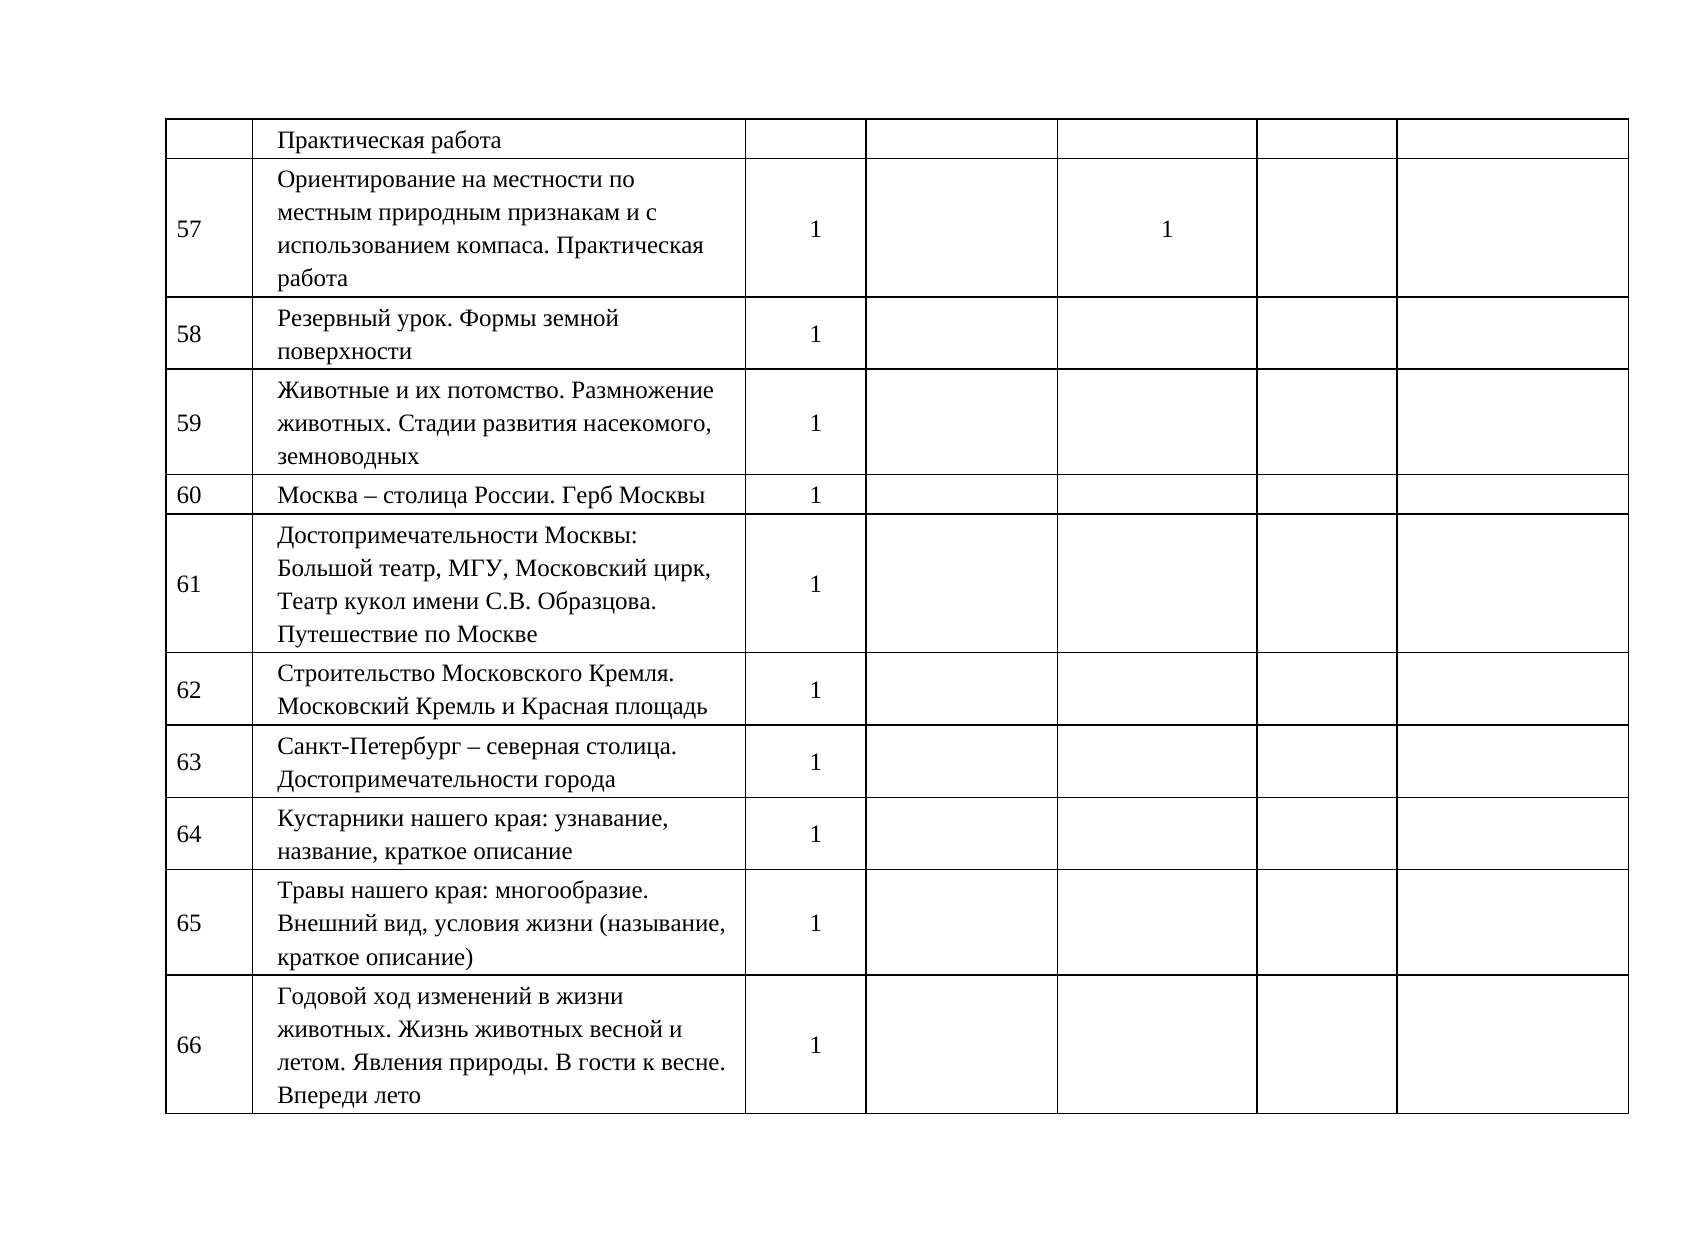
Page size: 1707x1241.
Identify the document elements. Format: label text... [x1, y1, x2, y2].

table_cell [1058, 726, 1256, 796]
table_cell [1398, 298, 1628, 368]
table_cell Животные и их потомство. Размножение животных. Стадии развития насекомого, земноводных [253, 370, 745, 474]
table_cell [1058, 870, 1256, 974]
table_cell [867, 798, 1057, 869]
table_cell 1 [1058, 120, 1256, 157]
table_cell [1258, 515, 1396, 652]
table_cell [1258, 653, 1396, 724]
table_cell [1398, 726, 1628, 796]
table_cell [1258, 159, 1396, 296]
table_cell Кустарники нашего края: узнавание, название, краткое описание [253, 798, 745, 869]
table_cell 59 [167, 370, 252, 474]
table_cell [1258, 475, 1396, 513]
table_cell [1398, 515, 1628, 652]
table_cell [1258, 726, 1396, 796]
table_cell [1058, 475, 1256, 513]
table_cell Годовой ход изменений в жизни животных. Жизнь животных весной и летом. Явления природы. В гости к весне. Впереди лето [253, 976, 745, 1113]
table_cell 65 [167, 870, 252, 974]
table_cell 62 [167, 653, 252, 724]
table_cell [1058, 976, 1256, 1113]
table_cell Травы нашего края: многообразие. Внешний вид, условия жизни (называние, краткое описание) [253, 870, 745, 974]
table_cell [1398, 370, 1628, 474]
table_cell 1 [746, 653, 865, 724]
table_cell [867, 120, 1057, 157]
table_cell 66 [167, 976, 252, 1113]
table_cell [867, 159, 1057, 296]
table_cell [1258, 298, 1396, 368]
table_cell Достопримечательности Москвы: Большой театр, МГУ, Московский цирк, Театр кукол имени С.В. Образцова. Путешествие по Москве [253, 515, 745, 652]
table_cell [867, 370, 1057, 474]
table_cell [253, 120, 745, 157]
table_cell 64 [167, 798, 252, 869]
table_cell 1 [746, 798, 865, 869]
table_cell [1058, 298, 1256, 368]
table_cell 60 [167, 475, 252, 513]
table_cell 1 [746, 870, 865, 974]
table_cell [1398, 475, 1628, 513]
table_cell [1398, 798, 1628, 869]
table_cell [867, 653, 1057, 724]
table_cell Строительство Московского Кремля. Московский Кремль и Красная площадь [253, 653, 745, 724]
table_cell Резервный урок. Формы земной поверхности [253, 298, 745, 368]
table_cell Санкт-Петербург ‒ северная столица. Достопримечательности города [253, 726, 745, 796]
table_cell 1 [746, 298, 865, 368]
table_cell 56 [167, 120, 252, 157]
table_cell [1398, 870, 1628, 974]
table_cell 61 [167, 515, 252, 652]
table_cell 1 [746, 120, 865, 157]
table_cell [1258, 870, 1396, 974]
table_cell 1 [746, 726, 865, 796]
table_cell [1058, 370, 1256, 474]
table_cell [1398, 976, 1628, 1113]
table_cell [1058, 798, 1256, 869]
table_cell 1 [746, 370, 865, 474]
table_cell [1258, 976, 1396, 1113]
table_cell 57 [167, 159, 252, 296]
table_cell 58 [167, 298, 252, 368]
table_cell [867, 976, 1057, 1113]
table_cell 63 [167, 726, 252, 796]
table_cell [867, 515, 1057, 652]
table_cell Ориентирование на местности по местным природным признакам и с использованием компаса. Практическая работа [253, 159, 745, 296]
table_cell [1258, 120, 1396, 157]
table_cell Москва ‒ столица России. Герб Москвы [253, 475, 745, 513]
table_cell [867, 726, 1057, 796]
table_cell [1398, 120, 1628, 157]
table_cell [867, 475, 1057, 513]
table_cell 1 [746, 976, 865, 1113]
table_cell [1398, 653, 1628, 724]
table_cell 1 [1058, 159, 1256, 296]
table_cell [1258, 370, 1396, 474]
table_cell 1 [746, 515, 865, 652]
table_cell 1 [746, 475, 865, 513]
table_cell [1058, 515, 1256, 652]
table_cell 1 [746, 159, 865, 296]
table_cell [1398, 159, 1628, 296]
table_cell [1258, 798, 1396, 869]
table_cell [867, 870, 1057, 974]
table_cell [867, 298, 1057, 368]
table_cell [1058, 653, 1256, 724]
